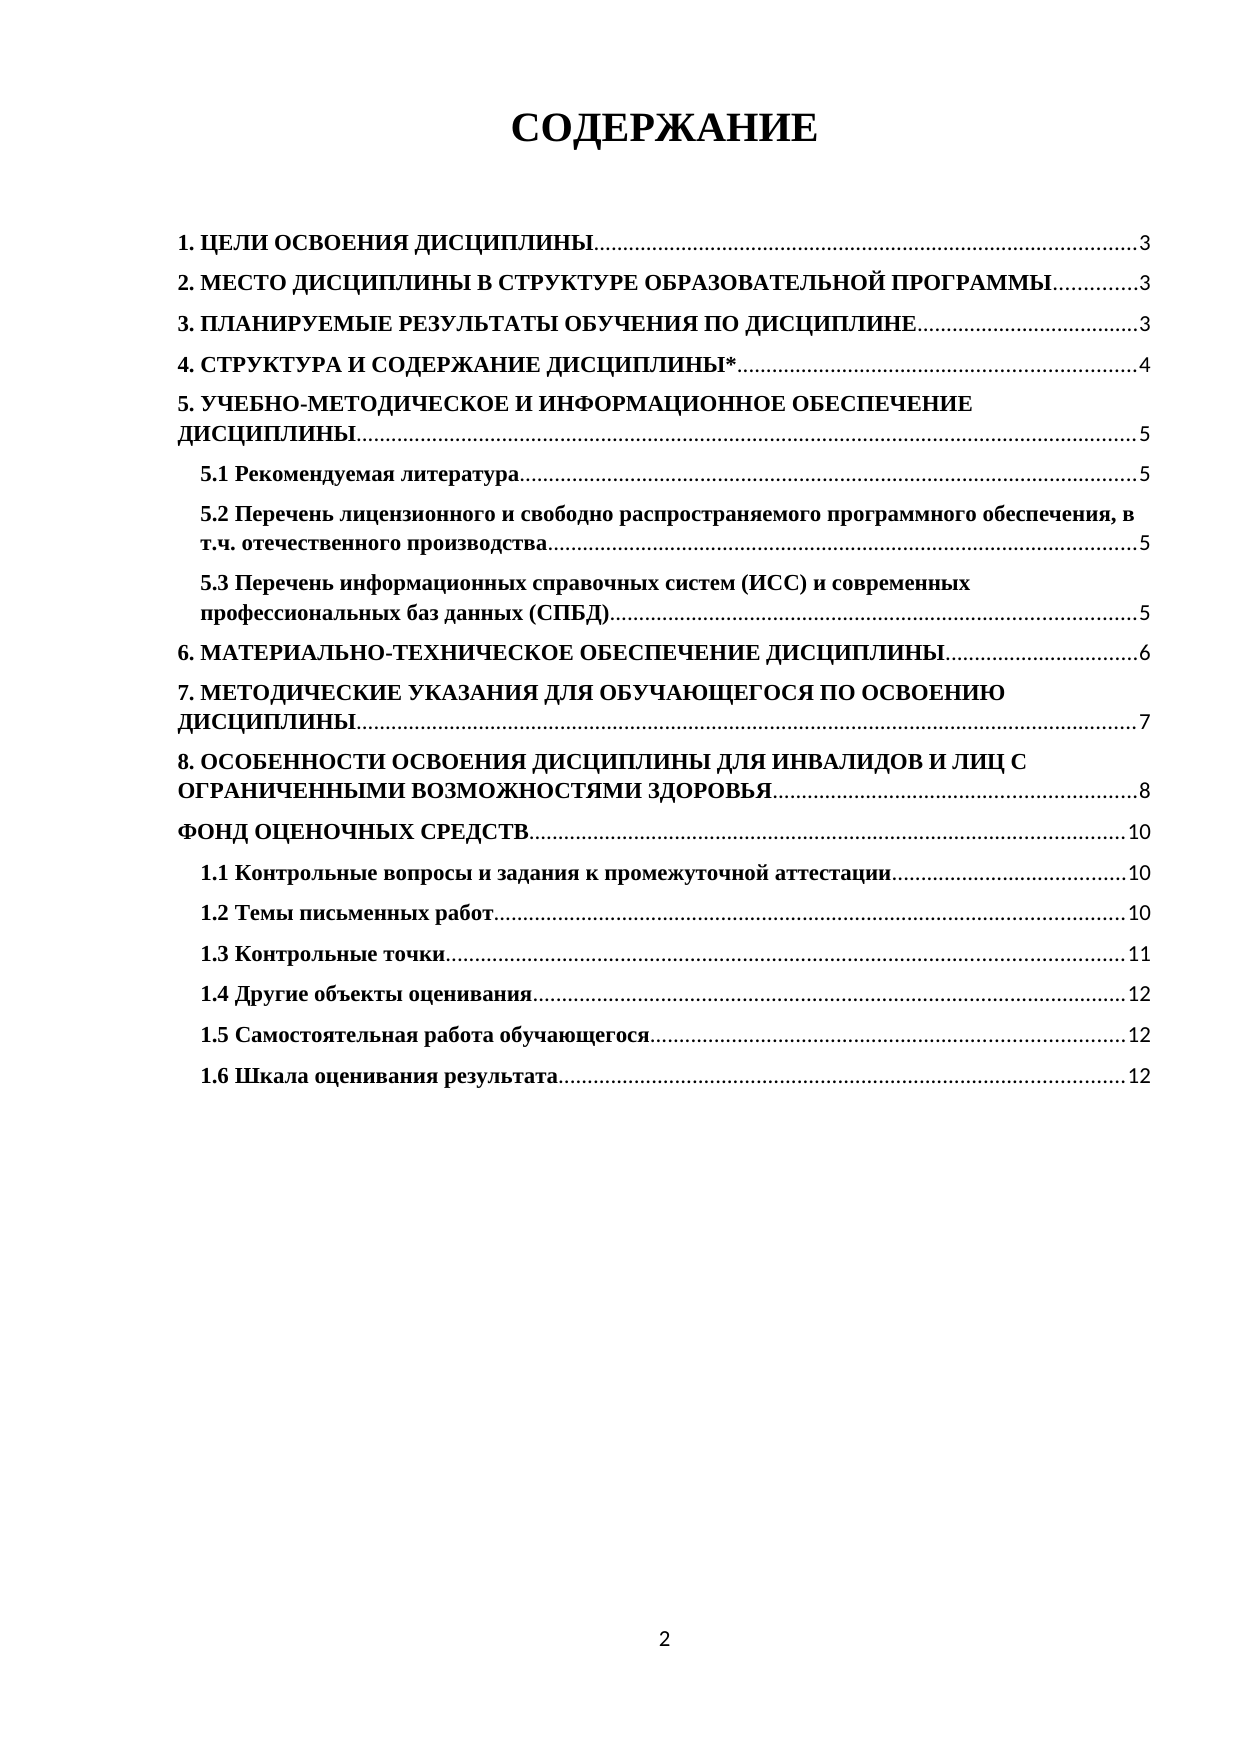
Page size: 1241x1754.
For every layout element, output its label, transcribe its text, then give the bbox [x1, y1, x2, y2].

text СОДЕРЖАНИЕ [177, 102, 1152, 150]
